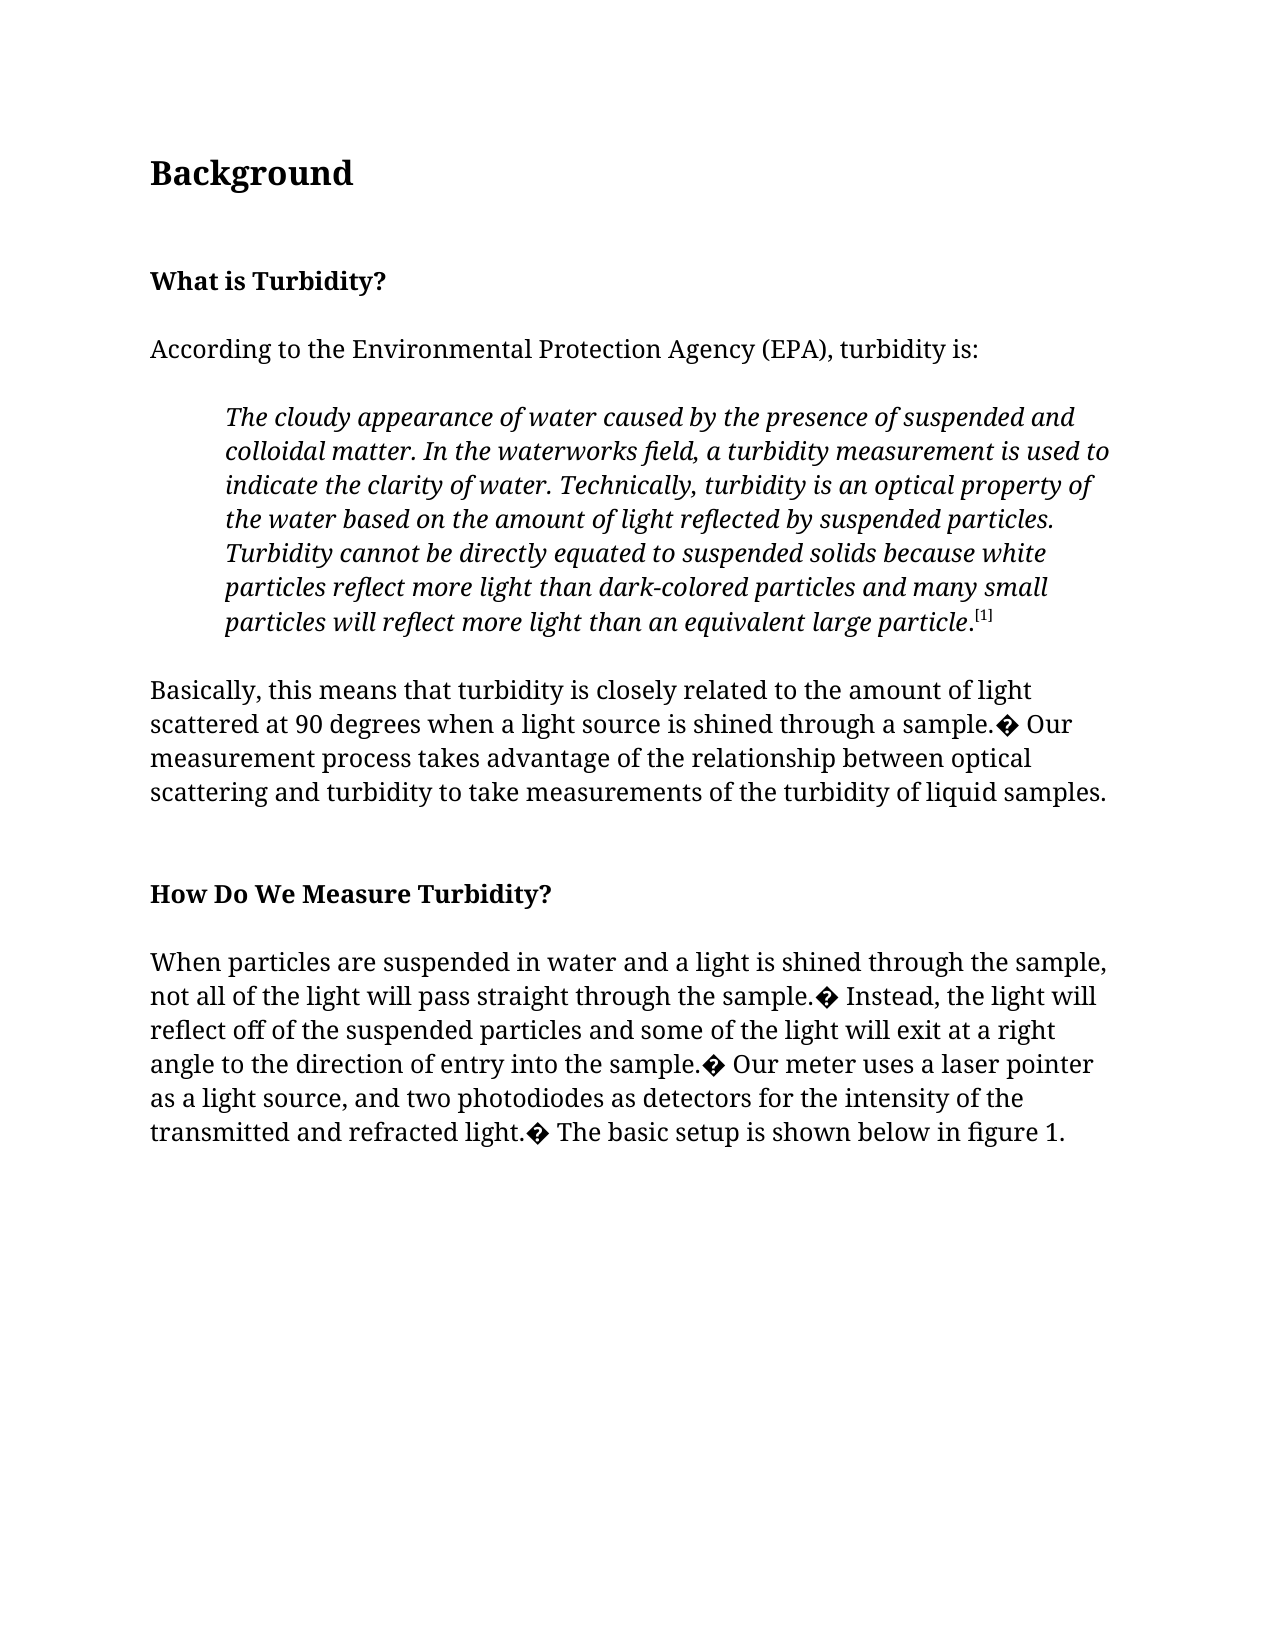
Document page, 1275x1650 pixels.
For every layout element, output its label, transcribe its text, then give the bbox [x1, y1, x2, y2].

text According to the Environmental Protection Agency (EPA), turbidity is: [150, 332, 1125, 366]
text How Do We Measure Turbidity? [150, 877, 1125, 911]
text Basically, this means that turbidity is closely related to the amount of light scattered at 90 degrees when a light source is shined through a sample.� Our measurement process takes advantage of the relationship between optical scattering and turbidity to take measurements of the turbidity of liquid samples. [150, 672, 1125, 808]
text What is Turbidity? [150, 263, 1125, 298]
text The cloudy appearance of water caused by the presence of suspended and colloidal matter. In the waterworks field, a turbidity measurement is used to indicate the clarity of water. Technically, turbidity is an optical property of the water based on the amount of light reflected by suspended particles. Turbidity cannot be directly equated to suspended solids because white particles reflect more light than dark-colored particles and many small particles will reflect more light than an equivalent large particle.[1] [225, 400, 1125, 638]
text Background [150, 150, 1125, 195]
text When particles are suspended in water and a light is shined through the sample, not all of the light will pass straight through the sample.� Instead, the light will reflect off of the suspended particles and some of the light will exit at a right angle to the direction of entry into the sample.� Our meter uses a laser pointer as a light source, and two photodiodes as detectors for the intensity of the transmitted and refracted light.� The basic setup is shown below in figure 1. [150, 945, 1125, 1149]
